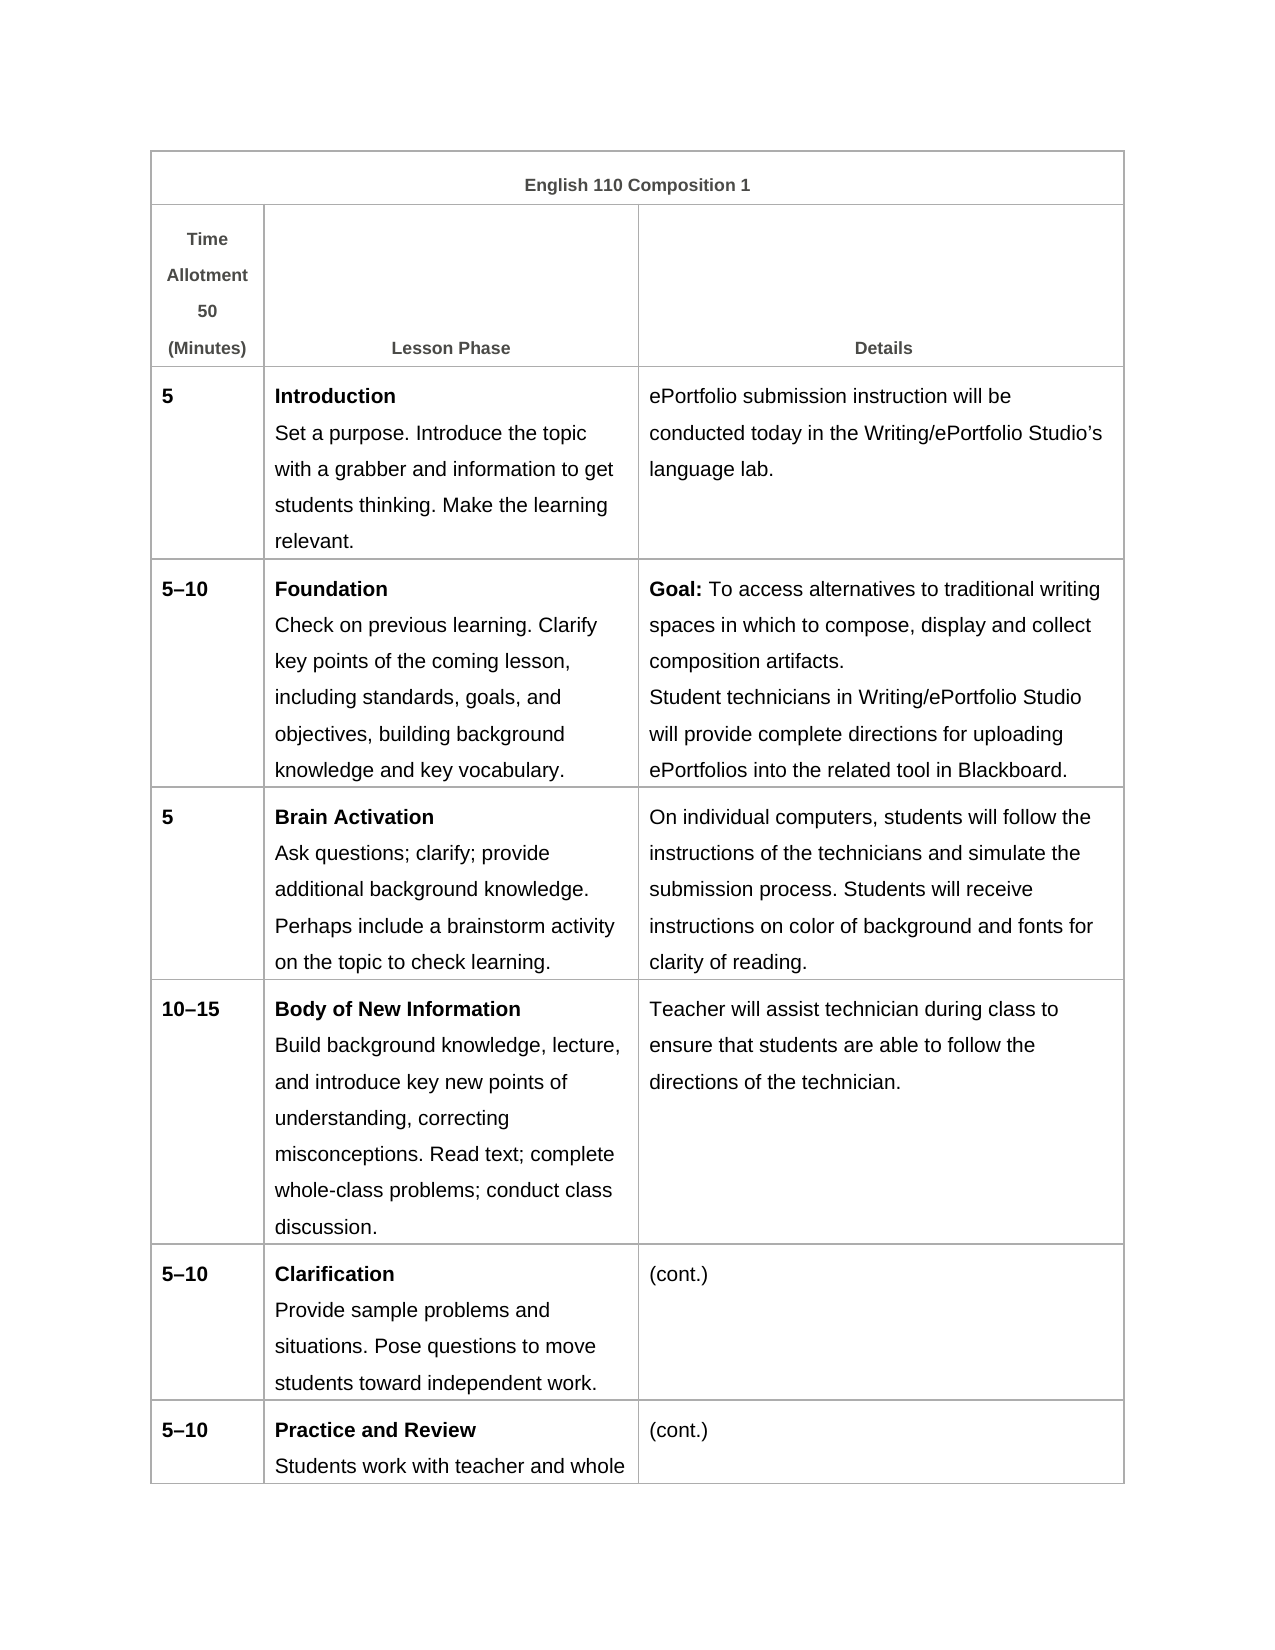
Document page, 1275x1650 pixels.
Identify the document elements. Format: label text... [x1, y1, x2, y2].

table_cell Clarification Provide sample problems and situations. Pose questions to move students toward independent work. [265, 1245, 638, 1399]
table_cell ePortfolio submission instruction will be conducted today in the Writing/ePortfolio Studio’s language lab. [639, 367, 1123, 558]
table_cell Lesson Phase [265, 205, 638, 366]
table_cell 10–15 [152, 980, 263, 1243]
table_cell Body of New Information Build background knowledge, lecture, and introduce key new points of understanding, correcting misconceptions. Read text; complete whole-class problems; conduct class discussion. [265, 980, 638, 1243]
table_cell 5–10 [152, 560, 263, 786]
table_cell Teacher will assist technician during class to ensure that students are able to follow the directions of the technician. [639, 980, 1123, 1243]
table_cell Foundation Check on previous learning. Clarify key points of the coming lesson, including standards, goals, and objectives, building background knowledge and key vocabulary. [265, 560, 638, 786]
table_cell 5–10 [152, 1401, 263, 1482]
table_cell (cont.) [639, 1245, 1123, 1399]
table_header English 110 Composition 1 [152, 152, 1123, 203]
table_cell 5–10 [152, 1245, 263, 1399]
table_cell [265, 1401, 638, 1482]
table_cell 5 [152, 367, 263, 558]
table_cell Introduction Set a purpose. Introduce the topic with a grabber and information to get students thinking. Make the learning relevant. [265, 367, 638, 558]
table_cell (cont.) [639, 1401, 1123, 1482]
table_cell On individual computers, students will follow the instructions of the technicians and simulate the submission process. Students will receive instructions on color of background and fonts for clarity of reading. [639, 788, 1123, 978]
table_cell Goal: To access alternatives to traditional writing spaces in which to compose, display and collect composition artifacts. Student technicians in Writing/ePortfolio Studio will provide complete directions for uploading ePortfolios into the related tool in Blackboard. [639, 560, 1123, 786]
table_cell Details [639, 205, 1123, 366]
table_cell 5 [152, 788, 263, 978]
table_cell Brain Activation Ask questions; clarify; provide additional background knowledge. Perhaps include a brainstorm activity on the topic to check learning. [265, 788, 638, 978]
table_cell Time Allotment 50 (Minutes) [152, 205, 263, 366]
